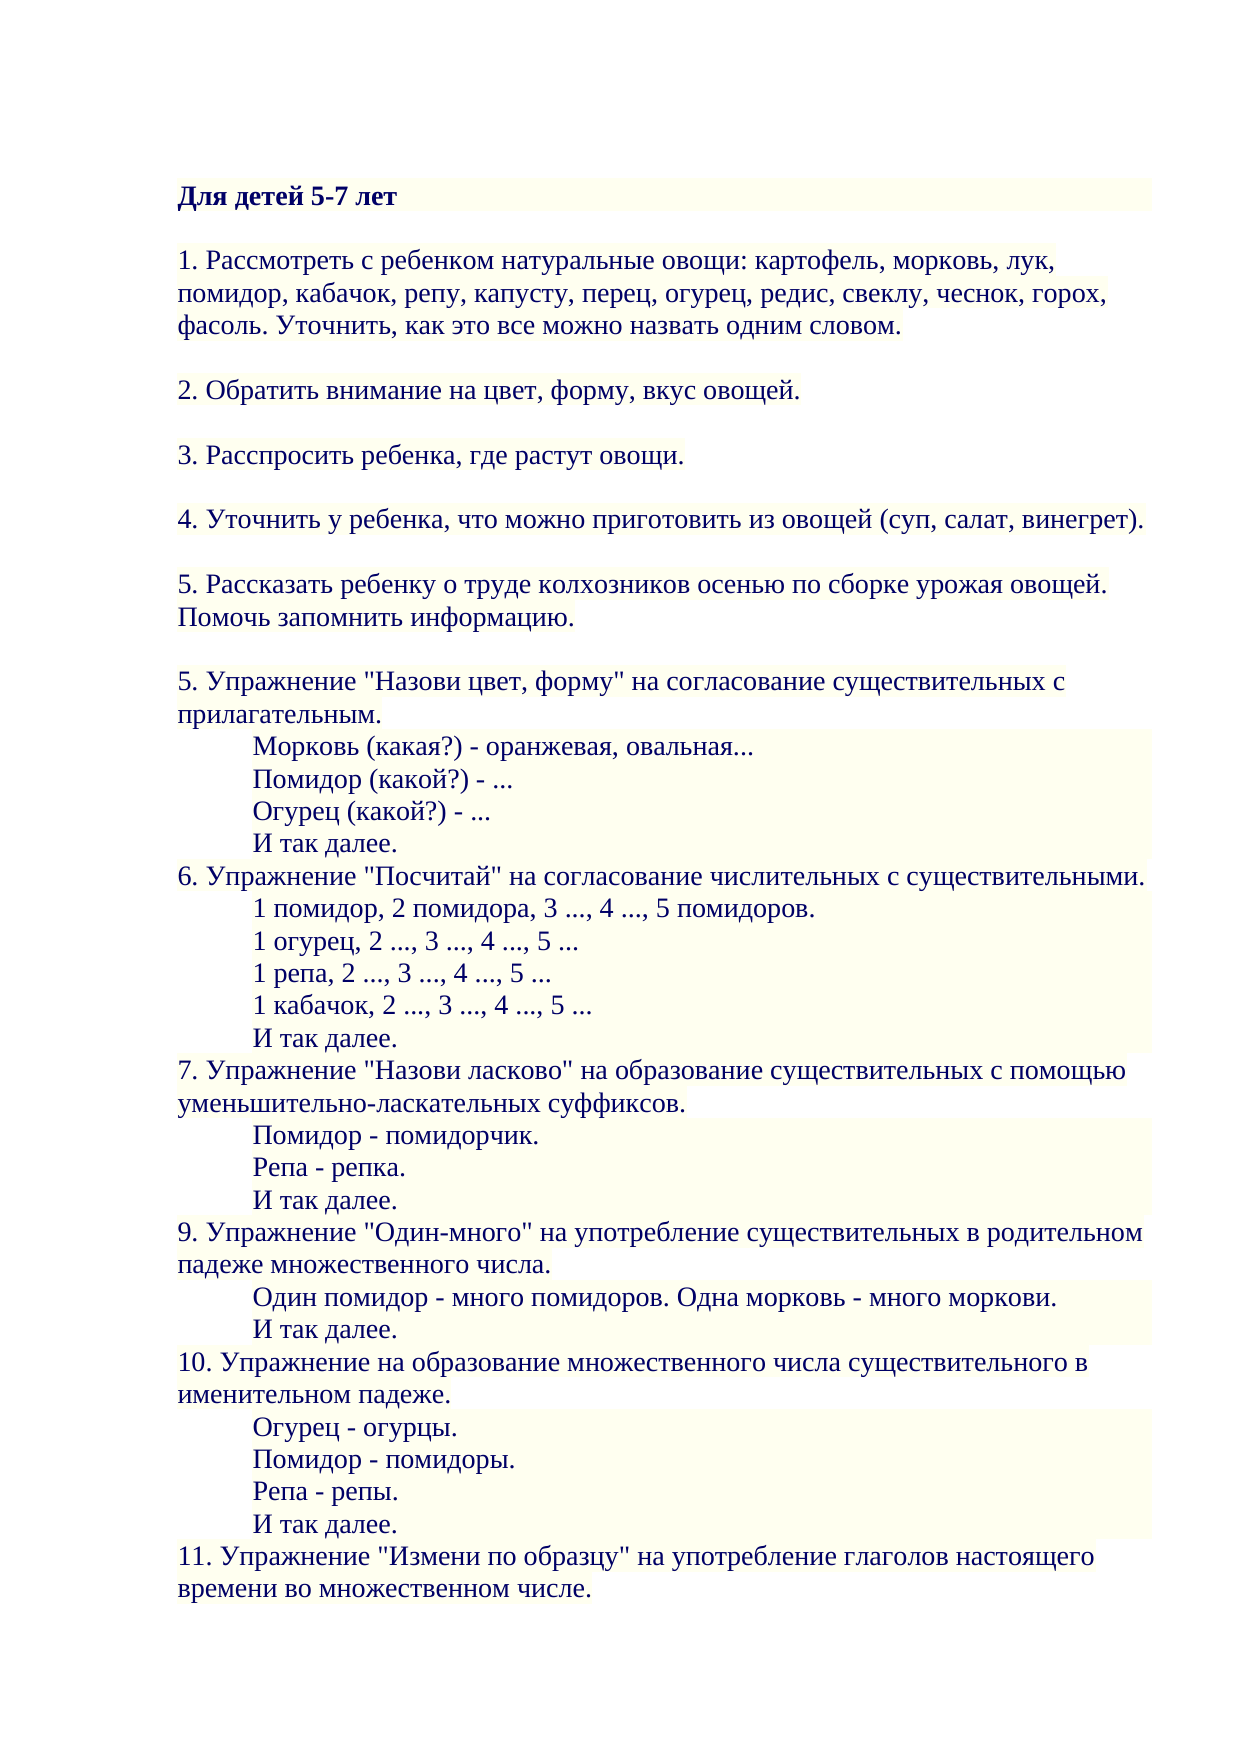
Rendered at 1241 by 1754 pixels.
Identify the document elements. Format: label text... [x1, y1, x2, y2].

text 10. Упражнение на образование множественного числа существительного в именительном падеже. [451, 1345, 1152, 1409]
text Огурец - огурцы. Помидор - помидоры. Репа - репы. И так далее. [252, 1409, 1152, 1539]
text 7. Упражнение "Назови ласково" на образование существительных с помощью уменьшительно-ласкательных суффиксов. [687, 1053, 1152, 1118]
text 1 помидор, 2 помидора, 3 ..., 4 ..., 5 помидоров. 1 огурец, 2 ..., 3 ..., 4 ..., 5 ... 1 репа, 2 ..., 3 ..., 4 ..., 5 ... 1 кабачок, 2 ..., 3 ..., 4 ..., 5 ... И так далее. [252, 891, 1152, 1053]
text 1. Рассмотреть с ребенком натуральные овощи: картофель, морковь, лук, помидор, кабачок, репу, капусту, перец, огурец, редис, свеклу, чеснок, горох, фасоль. Уточнить, как это все можно назвать одним словом. 2. Обратить внимание на цвет, форму, вкус овощей. 3. Расспросить ребенка, где растут овощи. 4. Уточнить у ребенка, что можно приготовить из овощей (суп, салат, винегрет). 5. Рассказать ребенку о труде колхозников осенью по сборке урожая овощей. Помочь запомнить информацию. 5. Упражнение "Назови цвет, форму" на согласование существительных с прилагательным. [177, 211, 1152, 729]
text 11. Упражнение "Измени по образцу" на употребление глаголов настоящего времени во множественном числе. [592, 1539, 1152, 1604]
text Для детей 5-7 лет [177, 178, 1152, 211]
text 9. Упражнение "Один-много" на употребление существительных в родительном падеже множественного числа. [552, 1215, 1152, 1280]
text Помидор - помидорчик. Репа - репка. И так далее. [252, 1118, 1152, 1215]
text Один помидор - много помидоров. Одна морковь - много моркови. И так далее. [252, 1280, 1152, 1345]
text Морковь (какая?) - оранжевая, овальная... Помидор (какой?) - ... Огурец (какой?) - ... И так далее. [252, 729, 1152, 859]
